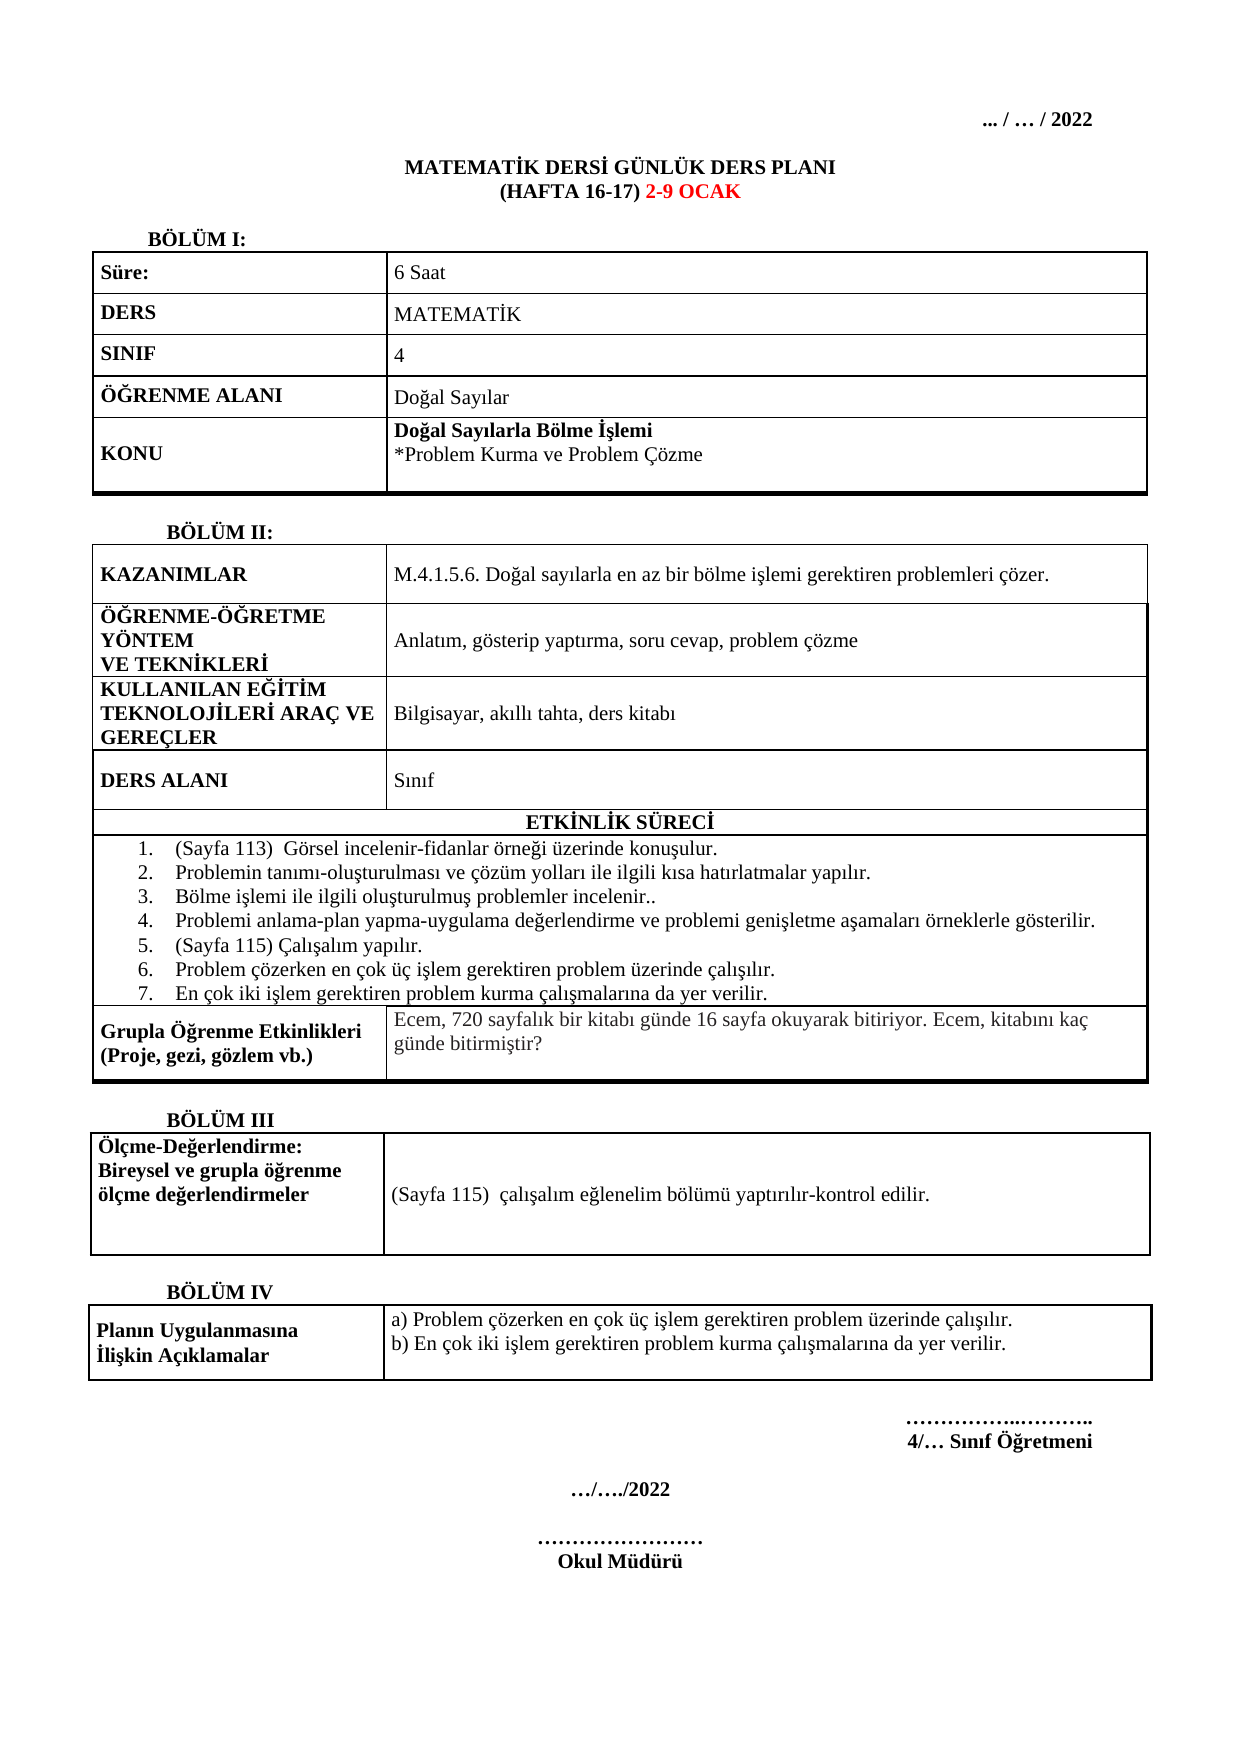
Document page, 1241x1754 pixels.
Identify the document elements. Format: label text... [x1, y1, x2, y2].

subtitle BÖLÜM III [148, 1108, 1092, 1132]
text Okul Müdürü [148, 1549, 1092, 1573]
table_cell ETKİNLİK SÜRECİ [94, 810, 1146, 834]
text ... / … / 2022 [148, 107, 1092, 131]
text 4/… Sınıf Öğretmeni [148, 1429, 1092, 1453]
table_header KAZANIMLAR [93, 545, 386, 603]
table_cell DERS ALANI [94, 751, 386, 808]
table_cell ÖĞRENME-ÖĞRETME YÖNTEM VE TEKNİKLERİ [93, 604, 386, 676]
table_header a) Problem çözerken en çok üç işlem gerektiren problem üzerinde çalışılır. b) En çok iki işlem gerektiren problem kurma çalışmalarına da yer verilir. [385, 1306, 1150, 1379]
table_cell Anlatım, gösterip yaptırma, soru cevap, problem çözme [387, 604, 1146, 676]
table_cell MATEMATİK [388, 294, 1146, 334]
table_cell Grupla Öğrenme Etkinlikleri (Proje, gezi, gözlem vb.) [94, 1006, 386, 1079]
text ……………..……….. [148, 1405, 1092, 1429]
table_header Ölçme-Değerlendirme: Bireysel ve grupla öğrenme ölçme değerlendirmeler [92, 1134, 383, 1254]
table_header M.4.1.5.6. Doğal sayılarla en az bir bölme işlemi gerektiren problemleri çözer. [387, 545, 1147, 603]
table_cell Sınıf [387, 751, 1146, 808]
table_cell Ecem, 720 sayfalık bir kitabı günde 16 sayfa okuyarak bitiriyor. Ecem, kitabını kaç günde bitirmiştir? [387, 1007, 1146, 1079]
table_cell (Sayfa 113) Görsel incelenir-fidanlar örneği üzerinde konuşulur. Problemin tanımı-oluşturulması ve çözüm yolları ile ilgili kısa hatırlatmalar yapılır. Bölme işlemi ile ilgili oluşturulmuş problemler incelenir.. Problemi anlama-plan yapma-uygulama değerlendirme ve problemi genişletme aşamaları örneklerle gösterilir. (Sayfa 115) Çalışalım yapılır. Problem çözerken en çok üç işlem gerektiren problem üzerinde çalışılır. En çok iki işlem gerektiren problem kurma çalışmalarına da yer verilir. [94, 836, 1146, 1005]
table_header (Sayfa 115) çalışalım eğlenelim bölümü yaptırılır-kontrol edilir. [385, 1134, 1149, 1254]
table_cell 4 [388, 335, 1146, 375]
text MATEMATİK DERSİ GÜNLÜK DERS PLANI [148, 155, 1092, 179]
table_header Planın Uygulanmasına İlişkin Açıklamalar [90, 1306, 383, 1379]
text BÖLÜM I: [148, 227, 1092, 251]
text (HAFTA 16-17) 2-9 OCAK [148, 179, 1092, 203]
table_cell SINIF [94, 335, 386, 375]
table_cell Doğal Sayılar [388, 377, 1146, 417]
text …/…./2022 [148, 1477, 1092, 1501]
subtitle BÖLÜM IV [148, 1280, 1092, 1304]
table_cell ÖĞRENME ALANI [94, 377, 386, 417]
text BÖLÜM II: [148, 520, 1092, 544]
text …………………… [148, 1525, 1092, 1549]
table_header 6 Saat [388, 253, 1146, 292]
table_header Süre: [94, 253, 386, 292]
table_cell KULLANILAN EĞİTİM TEKNOLOJİLERİ ARAÇ VE GEREÇLER [93, 677, 386, 749]
table_cell Doğal Sayılarla Bölme İşlemi *Problem Kurma ve Problem Çözme [388, 418, 1146, 491]
table_cell Bilgisayar, akıllı tahta, ders kitabı [387, 677, 1146, 749]
table_cell DERS [94, 294, 386, 334]
table_cell KONU [94, 418, 386, 491]
